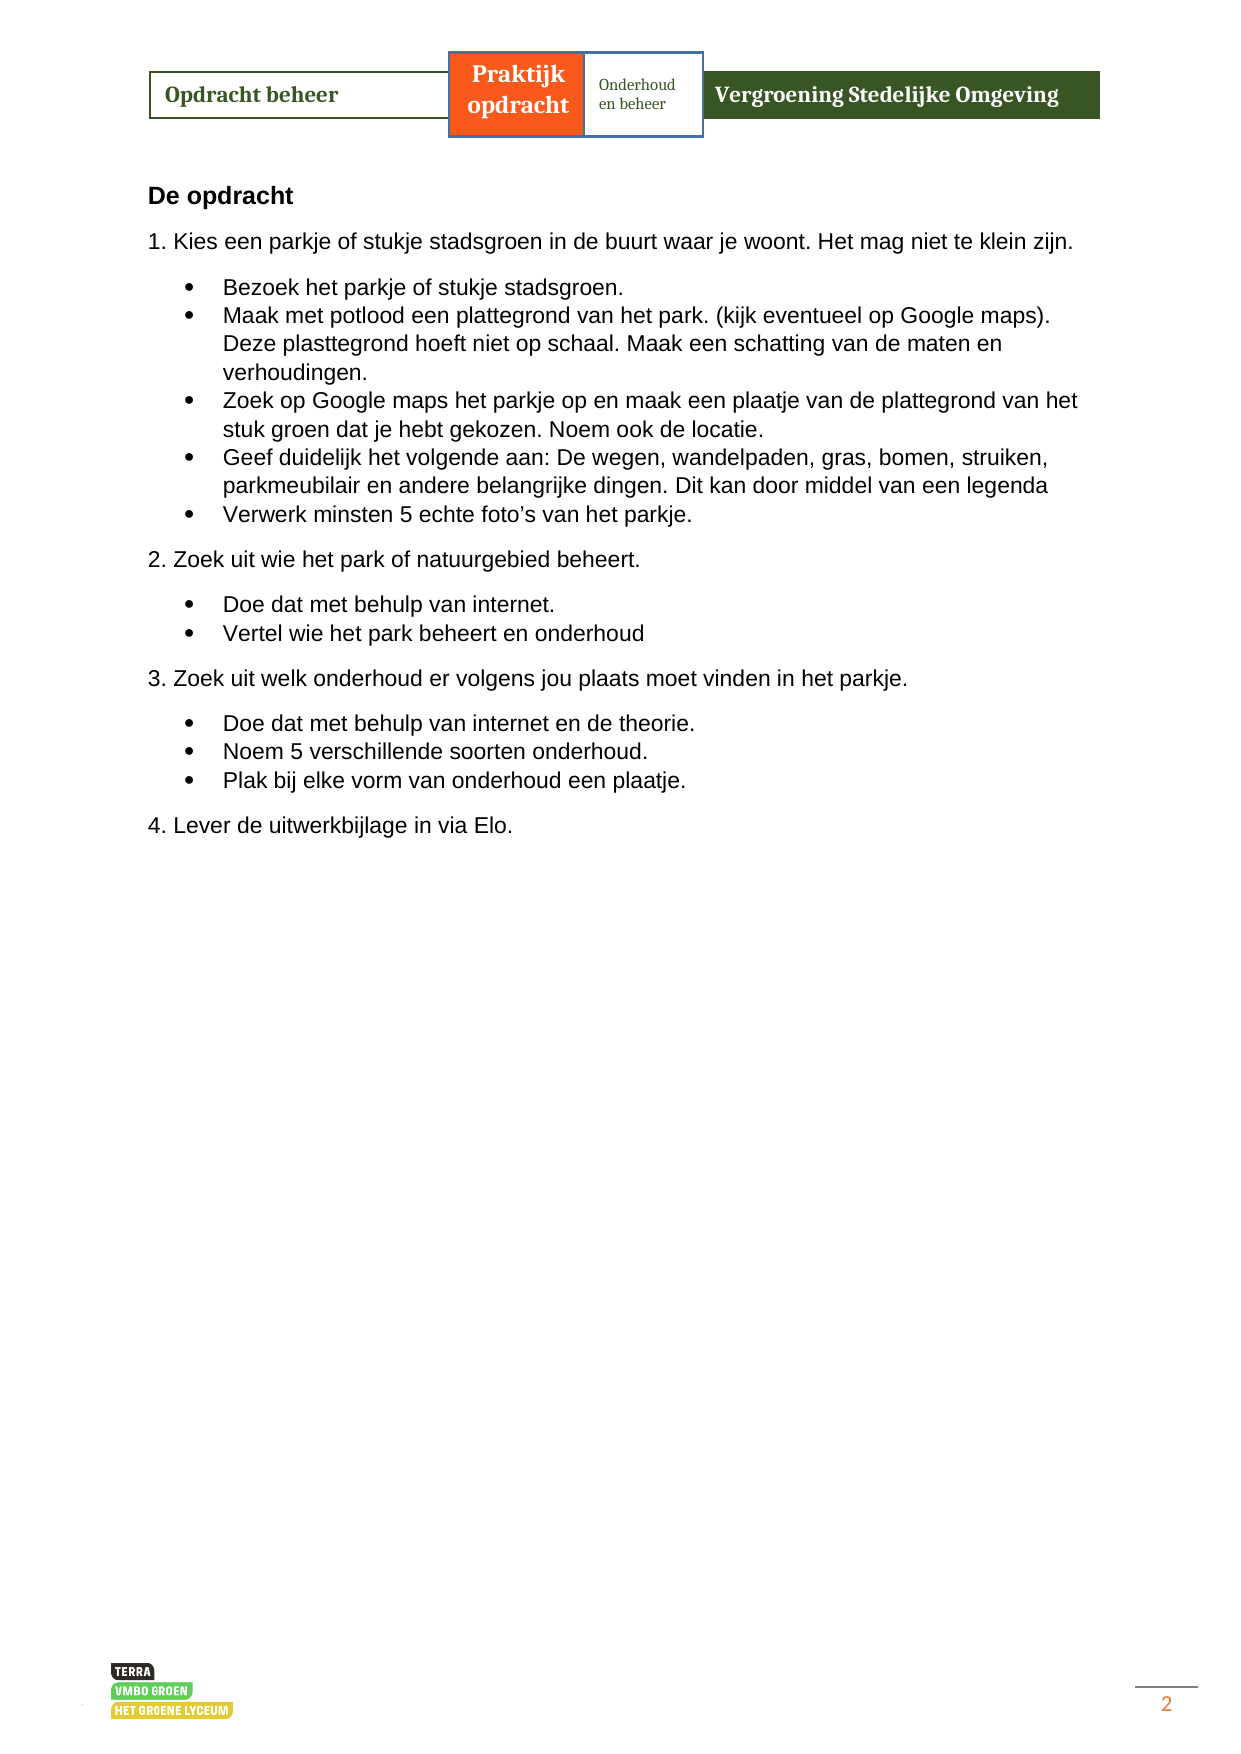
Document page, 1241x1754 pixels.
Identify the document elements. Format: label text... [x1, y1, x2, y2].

picture [82, 1662, 234, 1720]
list Zoek op Google maps het parkje op en maak een plaatje van de plattegrond van het stuk groen dat je hebt gekozen. Noem ook de locatie. [185, 387, 1093, 442]
list Vertel wie het park beheert en onderhoud [185, 619, 1093, 646]
list Doe dat met behulp van internet. [185, 591, 1093, 617]
text 3. Zoek uit welk onderhoud er volgens jou plaats moet vinden in het parkje. [148, 665, 1093, 691]
list Verwerk minsten 5 echte foto’s van het parkje. [185, 501, 1093, 527]
text De opdracht [148, 181, 1093, 209]
text 4. Lever de uitwerkbijlage in via Elo. [148, 812, 1093, 838]
text 1. Kies een parkje of stukje stadsgroen in de buurt waar je woont. Het mag niet te klein zijn. [148, 228, 1093, 255]
list Noem 5 verschillende soorten onderhoud. [185, 738, 1093, 764]
list Plak bij elke vorm van onderhoud een plaatje. [185, 767, 1093, 793]
list Bezoek het parkje of stukje stadsgroen. [185, 273, 1093, 300]
list Doe dat met behulp van internet en de theorie. [185, 710, 1093, 736]
list Maak met potlood een plattegrond van het park. (kijk eventueel op Google maps). Deze plasttegrond hoeft niet op schaal. Maak een schatting van de maten en verhoudingen. [185, 302, 1093, 385]
list Geef duidelijk het volgende aan: De wegen, wandelpaden, gras, bomen, struiken, parkmeubilair en andere belangrijke dingen. Dit kan door middel van een legenda [185, 444, 1093, 499]
text 2. Zoek uit wie het park of natuurgebied beheert. [148, 546, 1093, 572]
